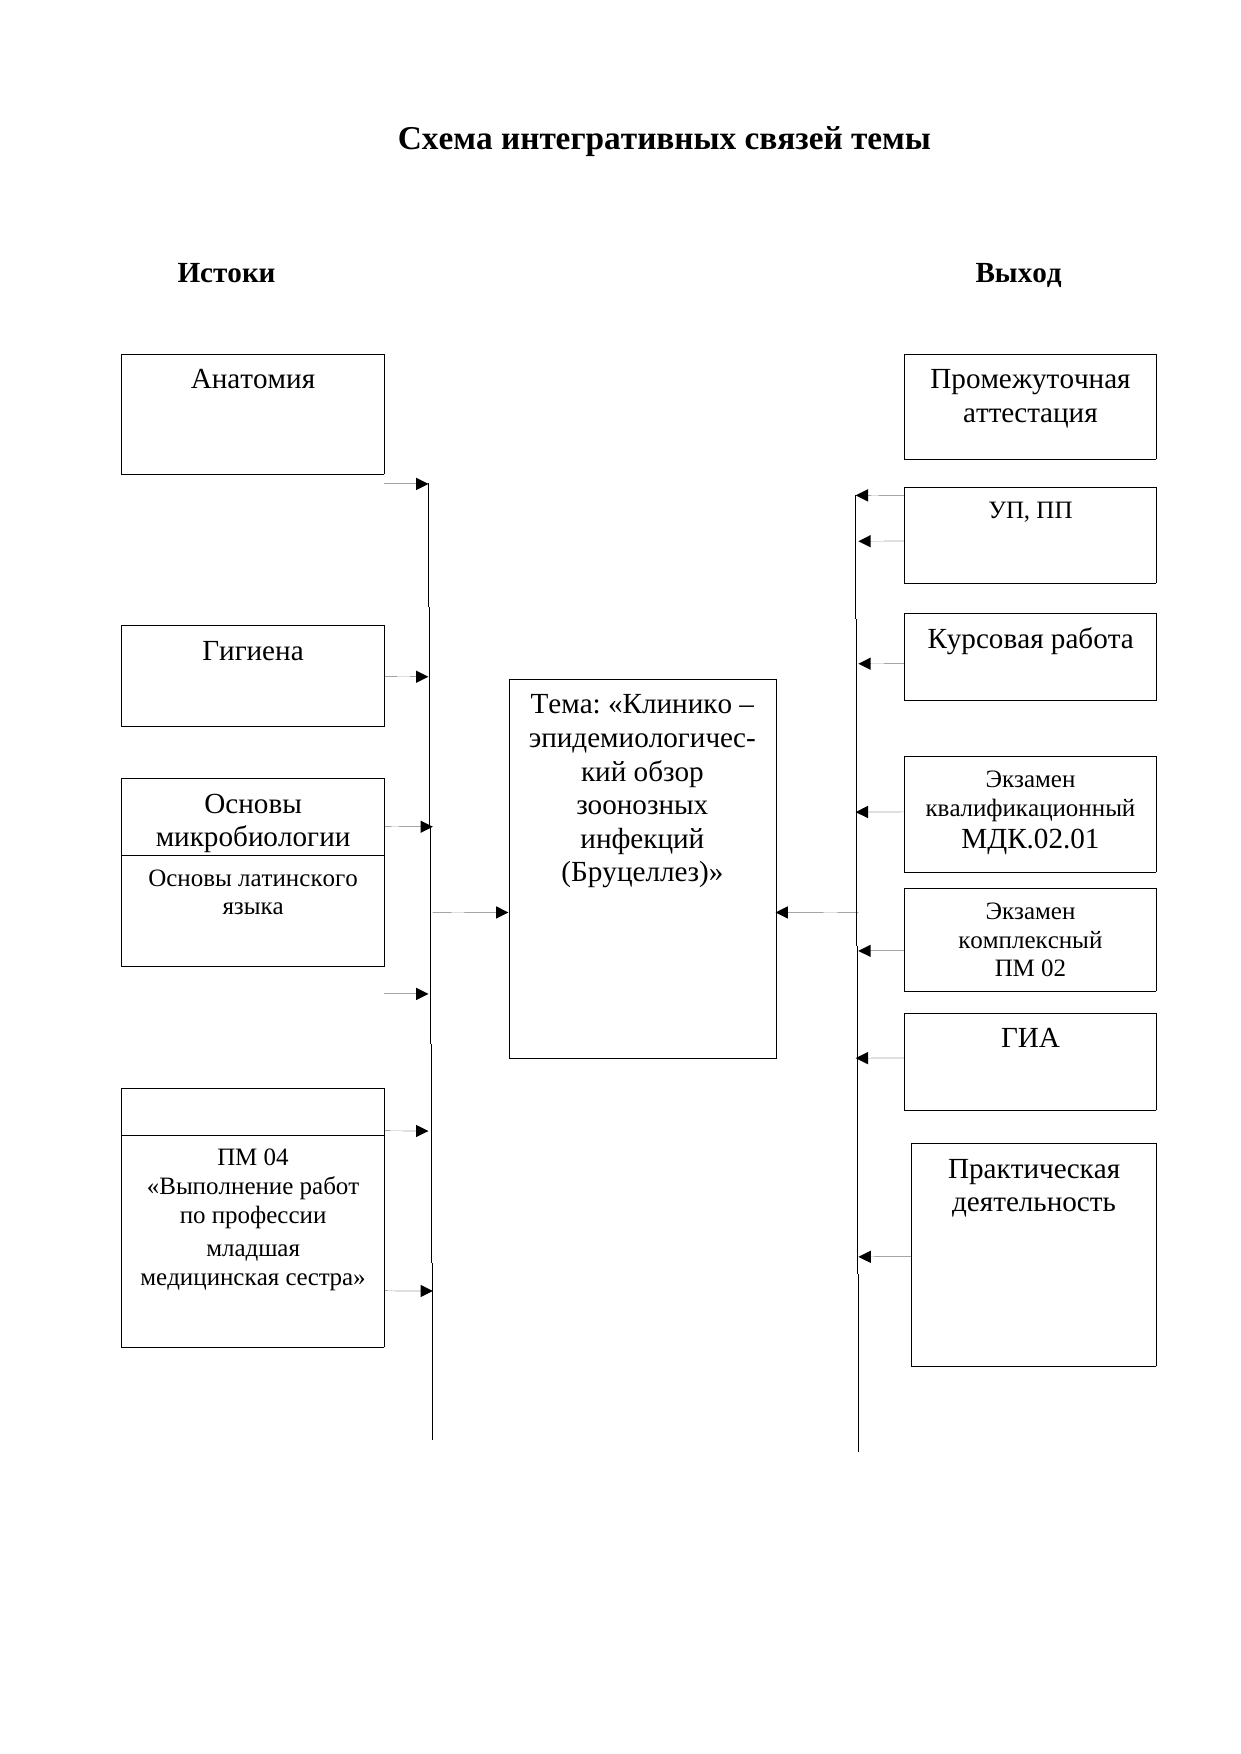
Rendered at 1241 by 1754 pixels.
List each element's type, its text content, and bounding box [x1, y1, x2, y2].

text Истоки Выход [177, 256, 1152, 289]
text Схема интегративных связей темы [177, 118, 1152, 156]
